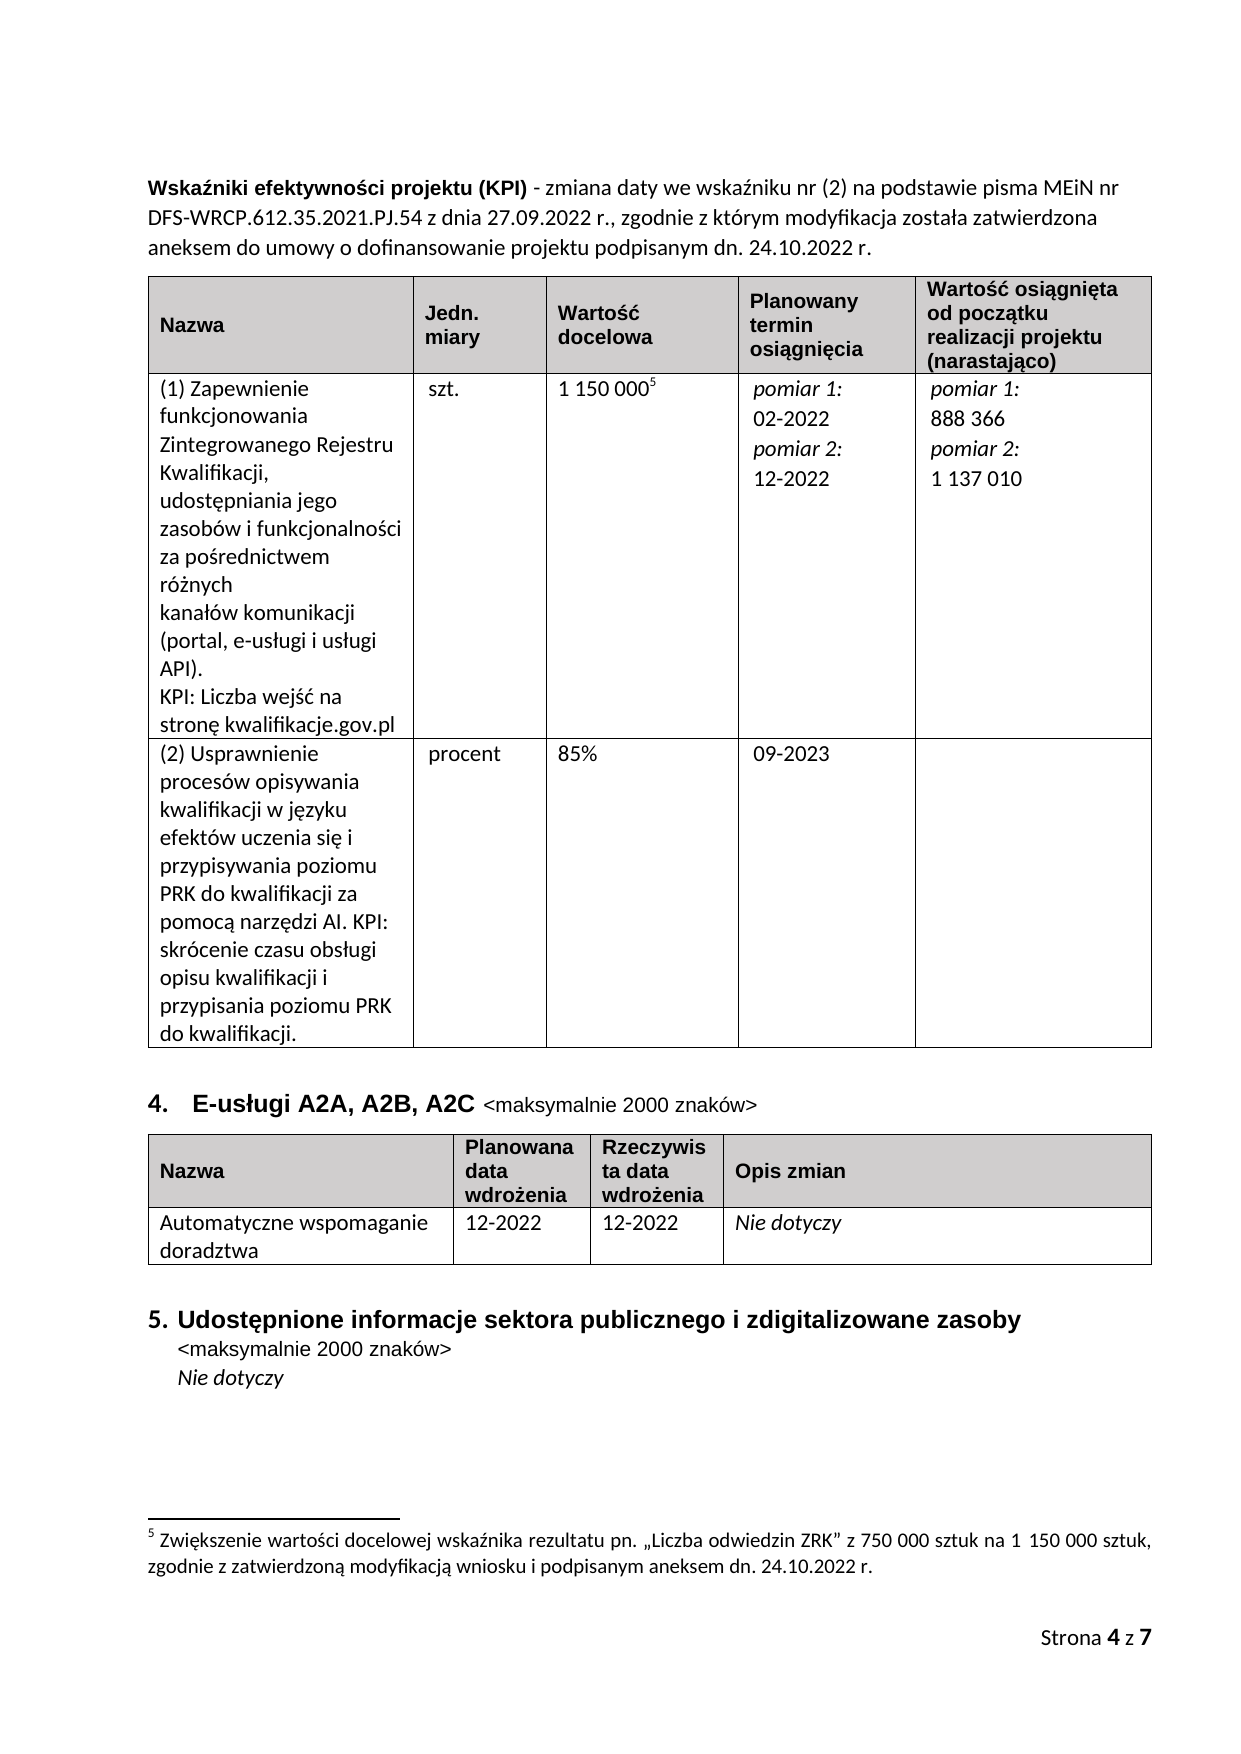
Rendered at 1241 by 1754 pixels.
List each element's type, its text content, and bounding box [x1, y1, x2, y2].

table_header Opis zmian [724, 1135, 1151, 1207]
table_cell (1) Zapewnienie funkcjonowania Zintegrowanego Rejestru Kwalifikacji, udostępniania jego zasobów i funkcjonalności za pośrednictwem różnych kanałów komunikacji (portal, e-usługi i usługi API). KPI: Liczba wejść na stronę kwalifikacje.gov.pl [149, 374, 413, 738]
table_cell (2) Usprawnienie procesów opisywania kwalifikacji w języku efektów uczenia się i przypisywania poziomu PRK do kwalifikacji za pomocą narzędzi AI. KPI: skrócenie czasu obsługi opisu kwalifikacji i przypisania poziomu PRK do kwalifikacji. [149, 739, 413, 1047]
text Wskaźniki efektywności projektu (KPI) - zmiana daty we wskaźniku nr (2) na podstawie pisma MEiN nr DFS-WRCP.612.35.2021.PJ.54 z dnia 27.09.2022 r., zgodnie z którym modyfikacja została zatwierdzona aneksem do umowy o dofinansowanie projektu podpisanym dn. 24.10.2022 r. [148, 173, 1152, 261]
table_cell pomiar 1: 888 366 pomiar 2: 1 137 010 [916, 374, 1151, 738]
table_header Jedn. miary [414, 277, 546, 373]
table_cell Automatyczne wspomaganie doradztwa [149, 1208, 453, 1264]
text Nie dotyczy [148, 1363, 1152, 1391]
table_cell procent [414, 739, 546, 1047]
table_header Nazwa [149, 1135, 453, 1207]
table_header Planowany termin osiągnięcia [739, 277, 915, 373]
table_cell 12-2022 [454, 1208, 590, 1264]
subtitle Udostępnione informacje sektora publicznego i zdigitalizowane zasoby <maksymalnie 2000 znaków> [148, 1302, 1152, 1361]
table_header Nazwa [149, 277, 413, 373]
table_cell 09-2023 [739, 739, 915, 1047]
table_cell 85% [547, 739, 738, 1047]
table_cell Nie dotyczy [724, 1208, 1151, 1264]
table_cell [916, 739, 1151, 1047]
table_header Wartość osiągnięta od początku realizacji projektu (narastająco) [916, 277, 1151, 373]
table_header Rzeczywista data wdrożenia [591, 1135, 723, 1207]
table_cell pomiar 1: 02-2022 pomiar 2: 12-2022 [739, 374, 915, 738]
table_cell szt. [414, 374, 546, 738]
subtitle E-usługi A2A, A2B, A2C <maksymalnie 2000 znaków> [148, 1086, 1152, 1119]
table_cell 12-2022 [591, 1208, 723, 1264]
table_header Wartość docelowa [547, 277, 738, 373]
table_cell 1 150 000 [547, 374, 738, 738]
table_header Planowana data wdrożenia [454, 1135, 590, 1207]
